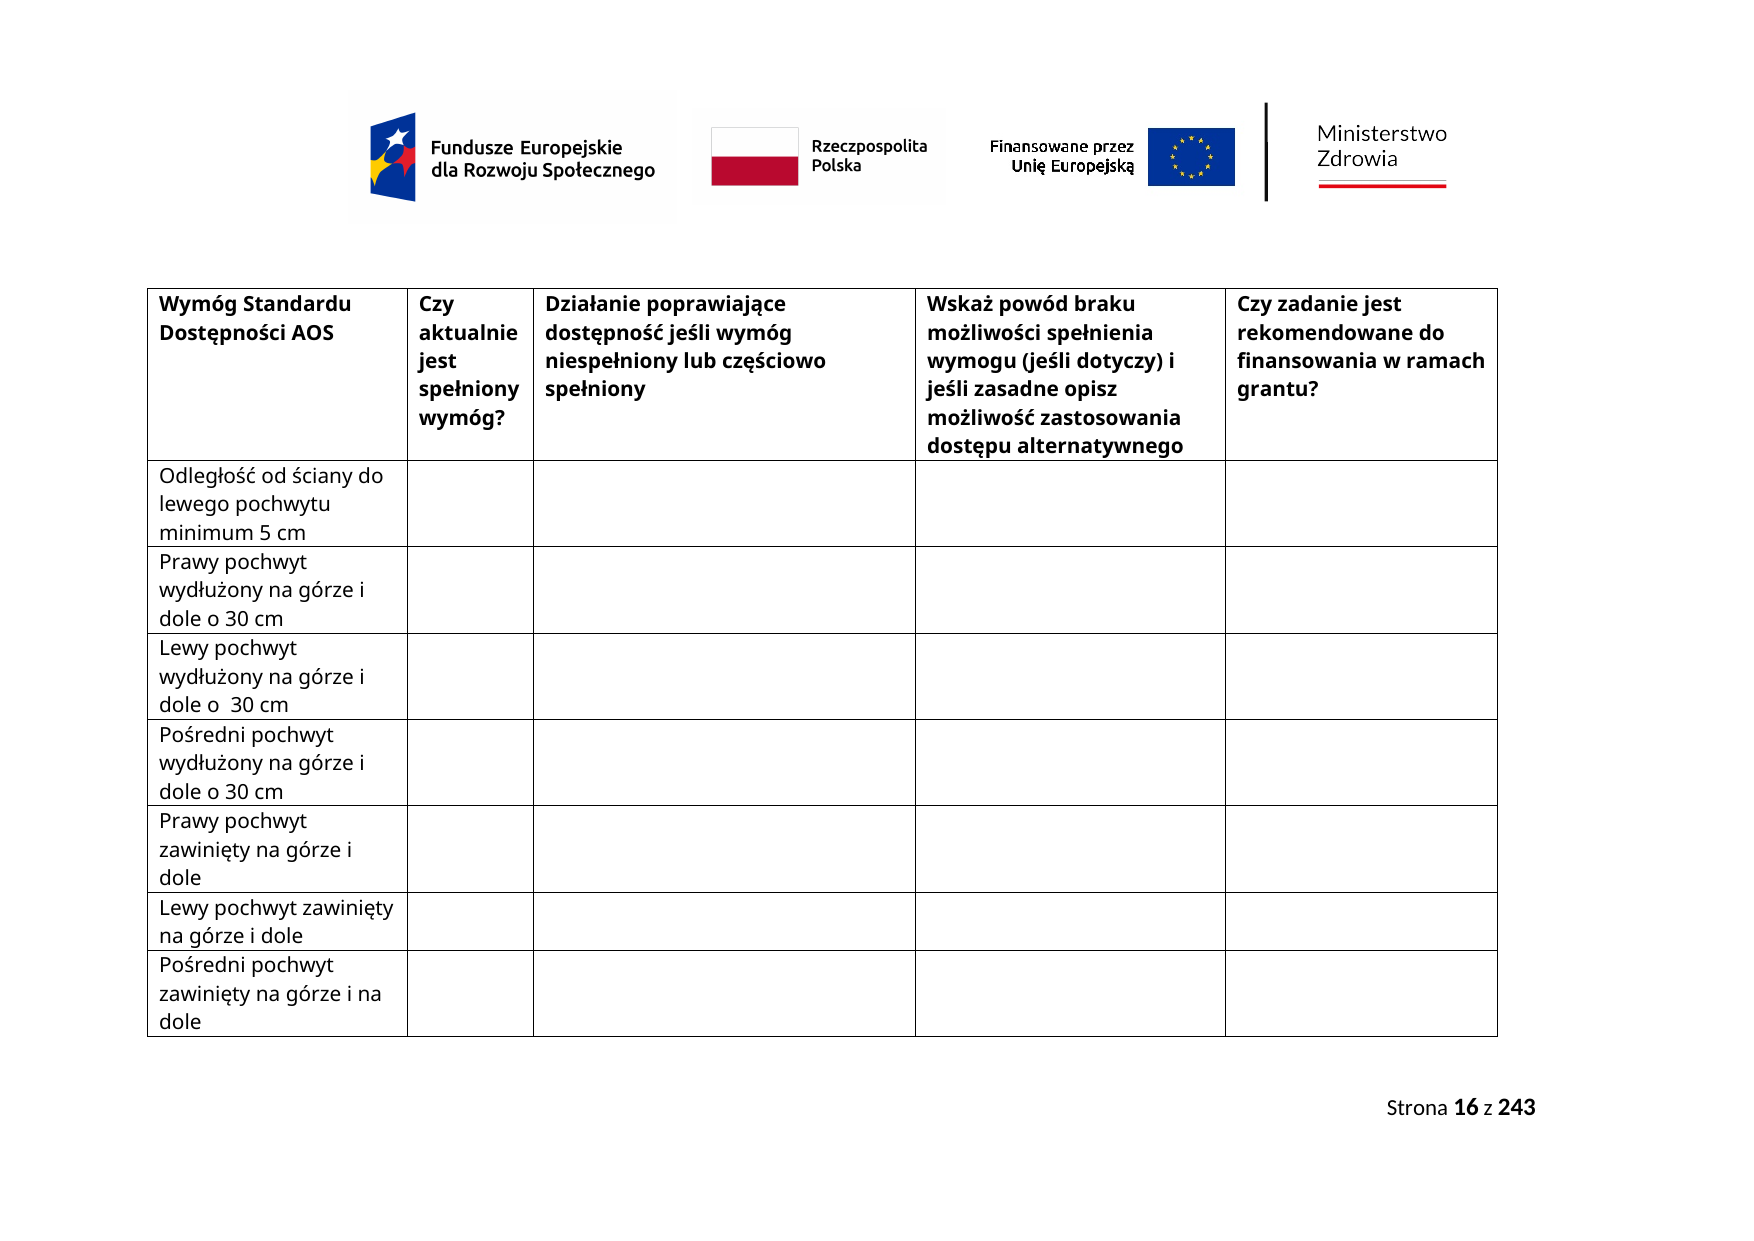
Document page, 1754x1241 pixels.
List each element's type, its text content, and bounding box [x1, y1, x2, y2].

table_header Czy aktualnie jest spełniony wymóg? [408, 289, 533, 460]
table_cell Pośredni pochwyt zawinięty na górze i na dole [148, 951, 407, 1036]
table_cell [534, 893, 915, 949]
table_cell Lewy pochwyt wydłużony na górze i dole o 30 cm [148, 634, 407, 719]
table_cell Lewy pochwyt zawinięty na górze i dole [148, 893, 407, 949]
table_cell [916, 951, 1225, 1036]
table_cell [1226, 461, 1497, 546]
table_cell [534, 951, 915, 1036]
table_cell [408, 547, 533, 632]
table_cell [1226, 893, 1497, 949]
table_cell [408, 461, 533, 546]
table_cell [408, 720, 533, 805]
table_cell Pośredni pochwyt wydłużony na górze i dole o 30 cm [148, 720, 407, 805]
table_cell Prawy pochwyt wydłużony na górze i dole o 30 cm [148, 547, 407, 632]
table_cell [916, 893, 1225, 949]
table_cell [1226, 951, 1497, 1036]
table_cell [534, 461, 915, 546]
table_cell [916, 720, 1225, 805]
table_cell Odległość od ściany do lewego pochwytu minimum 5 cm [148, 461, 407, 546]
table_cell [916, 806, 1225, 892]
table_cell [916, 634, 1225, 719]
table_cell [408, 634, 533, 719]
table_cell [1226, 634, 1497, 719]
table_cell [408, 951, 533, 1036]
table_header Czy zadanie jest rekomendowane do finansowania w ramach grantu? [1226, 289, 1497, 460]
table_cell [916, 461, 1225, 546]
table_cell [1226, 720, 1497, 805]
picture [971, 108, 1254, 205]
picture [348, 90, 677, 224]
table_cell [916, 547, 1225, 632]
table_header Wskaż powód braku możliwości spełnienia wymogu (jeśli dotyczy) i jeśli zasadne opisz możliwość zastosowania dostępu alternatywnego [916, 289, 1225, 460]
table_header Działanie poprawiające dostępność jeśli wymóg niespełniony lub częściowo spełniony [534, 289, 915, 460]
table_cell [1226, 806, 1497, 892]
table_cell [408, 806, 533, 892]
table_cell [534, 720, 915, 805]
table_cell Prawy pochwyt zawinięty na górze i dole [148, 806, 407, 892]
table_header Wymóg Standardu Dostępności AOS [148, 289, 407, 460]
picture [1302, 108, 1463, 205]
table_cell [534, 634, 915, 719]
table_cell [408, 893, 533, 949]
table_cell [1226, 547, 1497, 632]
table_cell [534, 806, 915, 892]
table_cell [534, 547, 915, 632]
picture [692, 108, 946, 205]
